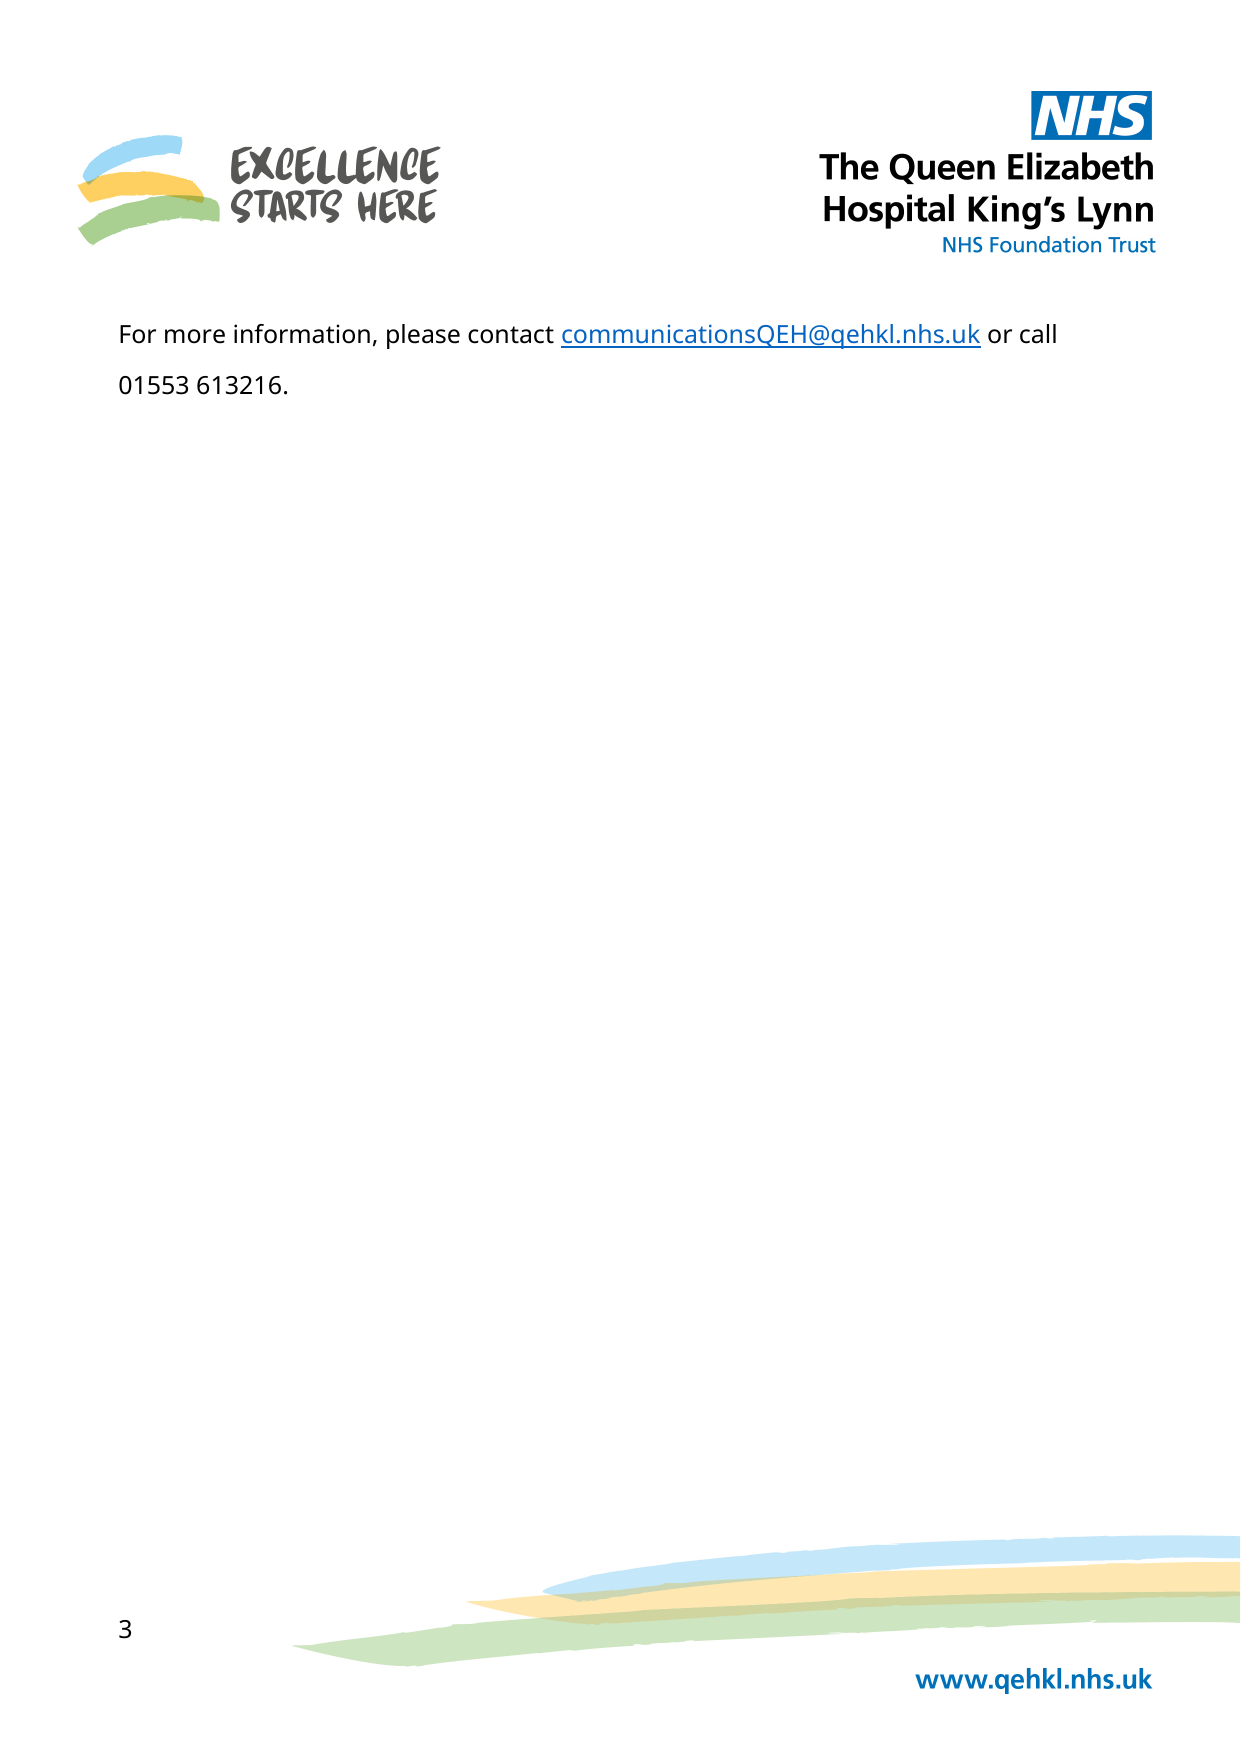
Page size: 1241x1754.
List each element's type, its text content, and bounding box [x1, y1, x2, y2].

picture [0, 1, 1241, 1754]
text For more information, please contact communicationsQEH@qehkl.nhs.uk or call 01553 613216. [118, 317, 1122, 402]
